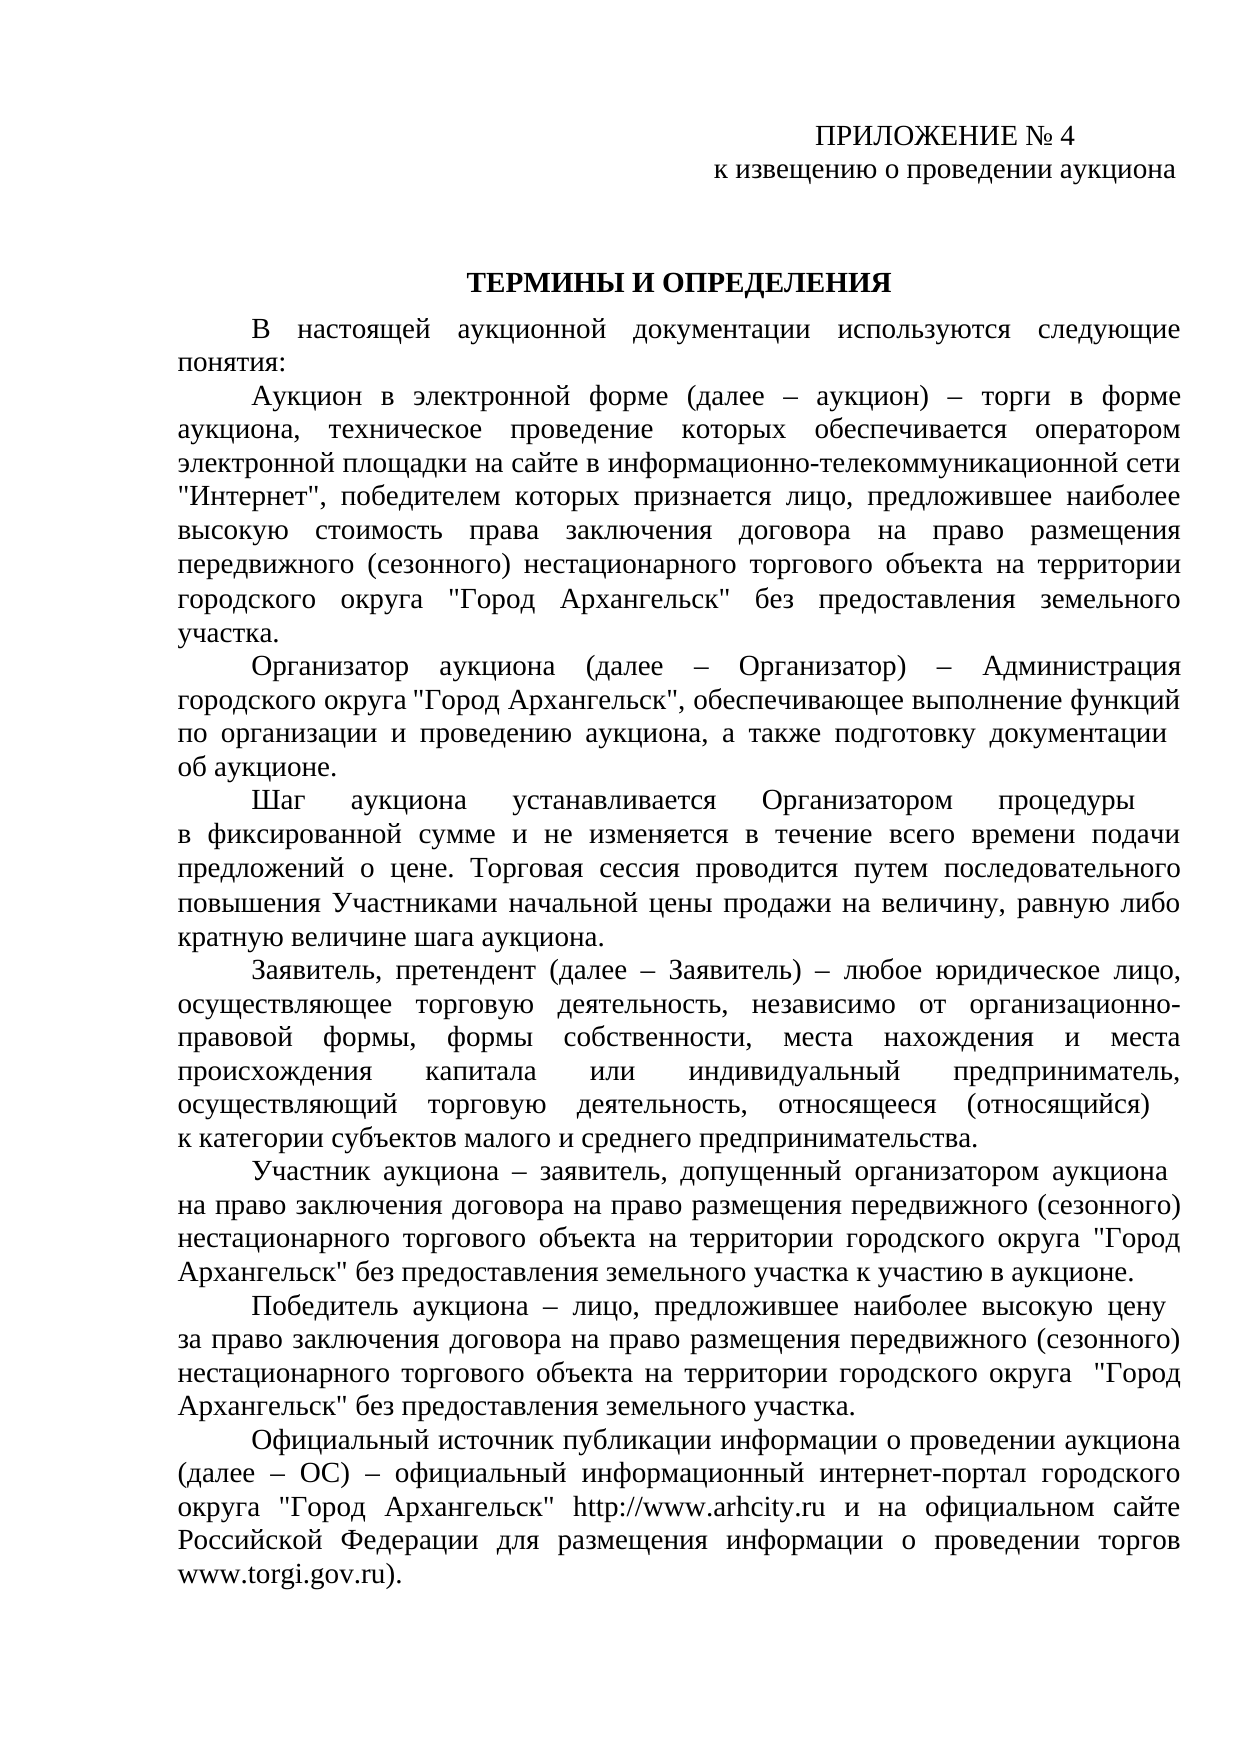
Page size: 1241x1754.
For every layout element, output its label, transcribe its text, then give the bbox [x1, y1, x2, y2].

text Официальный источник публикации информации о проведении аукциона (далее – ОС) – официальный информационный интернет-портал городского округа "Город Архангельск" http://www.arhcity.ru и на официальном сайте Российской Федерации для размещения информации о проведении торгов www.torgi.gov.ru). [177, 1422, 1181, 1589]
text Аукцион в электронной форме (далее – аукцион) – торги в форме аукциона, техническое проведение которых обеспечивается оператором электронной площадки на сайте в информационно-телекоммуникационной сети "Интернет", победителем которых признается лицо, предложившее наиболее высокую стоимость права заключения договора на право размещения передвижного (сезонного) нестационарного торгового объекта на территории городского округа "Город Архангельск" без предоставления земельного участка. [177, 378, 1181, 648]
text Заявитель, претендент (далее – Заявитель) – любое юридическое лицо, осуществляющее торговую деятельность, независимо от организационно-правовой формы, формы собственности, места нахождения и места происхождения капитала или индивидуальный предприниматель, осуществляющий торговую деятельность, относящееся (относящийся) к категории субъектов малого и среднего предпринимательства. [177, 952, 1181, 1153]
text Участник аукциона – заявитель, допущенный организатором аукциона на право заключения договора на право размещения передвижного (сезонного) нестационарного торгового объекта на территории городского округа "Город Архангельск" без предоставления земельного участка к участию в аукционе. [177, 1153, 1181, 1288]
text В настоящей аукционной документации используются следующие понятия: [177, 311, 1181, 378]
text Организатор аукциона (далее – Организатор) – Администрация городского округа "Город Архангельск", обеспечивающее выполнение функций по организации и проведению аукциона, а также подготовку документации об аукционе. [177, 648, 1181, 782]
text к извещению о проведении аукциона [709, 152, 1181, 185]
text ТЕРМИНЫ И ОПРЕДЕЛЕНИЯ [177, 265, 1181, 298]
text ПРИЛОЖЕНИЕ № 4 [709, 118, 1181, 152]
text Победитель аукциона – лицо, предложившее наиболее высокую цену за право заключения договора на право размещения передвижного (сезонного) нестационарного торгового объекта на территории городского округа "Город Архангельск" без предоставления земельного участка. [177, 1288, 1181, 1422]
text Шаг аукциона устанавливается Организатором процедуры в фиксированной сумме и не изменяется в течение всего времени подачи предложений о цене. Торговая сессия проводится путем последовательного повышения Участниками начальной цены продажи на величину, равную либо кратную величине шага аукциона. [177, 782, 1181, 952]
